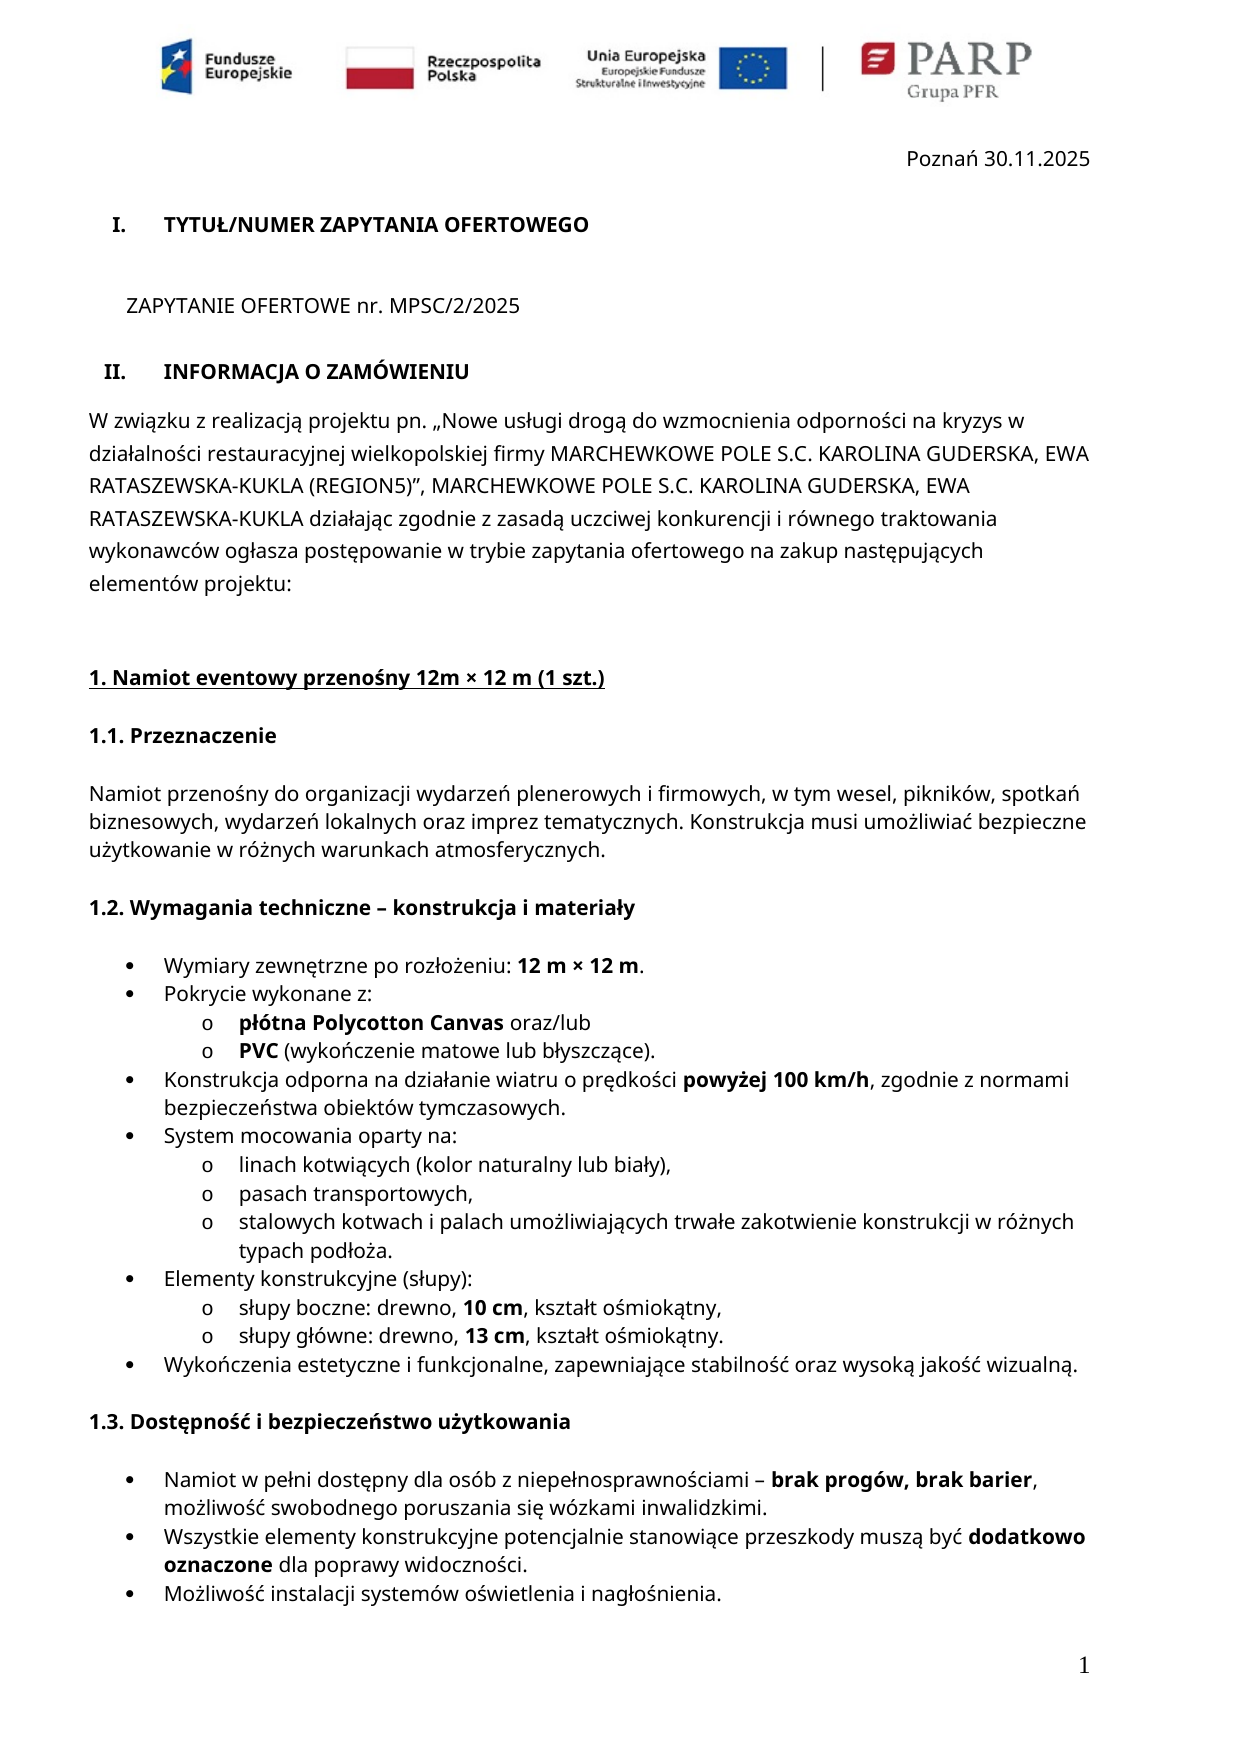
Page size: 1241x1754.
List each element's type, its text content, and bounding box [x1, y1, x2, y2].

list Elementy konstrukcyjne (słupy): [126, 1264, 1090, 1293]
text 1. Namiot eventowy przenośny 12m × 12 m (1 szt.) [89, 663, 1090, 692]
text ZAPYTANIE OFERTOWE nr. MPSC/2/2025 [126, 292, 1090, 320]
list Możliwość instalacji systemów oświetlenia i nagłośnienia. [126, 1579, 1090, 1607]
list Konstrukcja odporna na działanie wiatru o prędkości powyżej 100 km/h, zgodnie z normami bezpieczeństwa obiektów tymczasowych. [126, 1065, 1090, 1122]
list słupy główne: drewno, 13 cm, kształt ośmiokątny. [201, 1321, 1090, 1350]
list linach kotwiących (kolor naturalny lub biały), [201, 1150, 1090, 1179]
text 1.1. Przeznaczenie [89, 721, 1090, 749]
list Namiot w pełni dostępny dla osób z niepełnosprawnościami – brak progów, brak barier, możliwość swobodnego poruszania się wózkami inwalidzkimi. [126, 1465, 1090, 1522]
text W związku z realizacją projektu pn. „Nowe usługi drogą do wzmocnienia odporności na kryzys w działalności restauracyjnej wielkopolskiej firmy MARCHEWKOWE POLE S.C. KAROLINA GUDERSKA, EWA RATASZEWSKA-KUKLA (REGION5)”, MARCHEWKOWE POLE S.C. KAROLINA GUDERSKA, EWA RATASZEWSKA-KUKLA działając zgodnie z zasadą uczciwej konkurencji i równego traktowania wykonawców ogłasza postępowanie w trybie zapytania ofertowego na zakup następujących elementów projektu: [89, 406, 1090, 598]
text 1.2. Wymagania techniczne – konstrukcja i materiały [89, 893, 1090, 922]
text Namiot przenośny do organizacji wydarzeń plenerowych i firmowych, w tym wesel, pikników, spotkań biznesowych, wydarzeń lokalnych oraz imprez tematycznych. Konstrukcja musi umożliwiać bezpieczne użytkowanie w różnych warunkach atmosferycznych. [89, 779, 1090, 864]
list Pokrycie wykonane z: [126, 979, 1090, 1008]
text Poznań 30.11.2025 [89, 144, 1090, 173]
list Wszystkie elementy konstrukcyjne potencjalnie stanowiące przeszkody muszą być dodatkowo oznaczone dla poprawy widoczności. [126, 1522, 1090, 1579]
list Wymiary zewnętrzne po rozłożeniu: 12 m × 12 m. [126, 951, 1090, 979]
list Wykończenia estetyczne i funkcjonalne, zapewniające stabilność oraz wysoką jakość wizualną. [126, 1350, 1090, 1378]
list słupy boczne: drewno, 10 cm, kształt ośmiokątny, [201, 1293, 1090, 1321]
list System mocowania oparty na: [126, 1122, 1090, 1150]
list INFORMACJA O ZAMÓWIENIU [126, 357, 1090, 385]
list TYTUŁ/NUMER ZAPYTANIA OFERTOWEGO [126, 210, 1090, 238]
list płótna Polycotton Canvas oraz/lub [201, 1008, 1090, 1036]
list PVC (wykończenie matowe lub błyszczące). [201, 1036, 1090, 1065]
text 1.3. Dostępność i bezpieczeństwo użytkowania [89, 1407, 1090, 1436]
list stalowych kotwach i palach umożliwiających trwałe zakotwienie konstrukcji w różnych typach podłoża. [201, 1207, 1090, 1264]
picture [138, 14, 1041, 116]
list pasach transportowych, [201, 1179, 1090, 1207]
